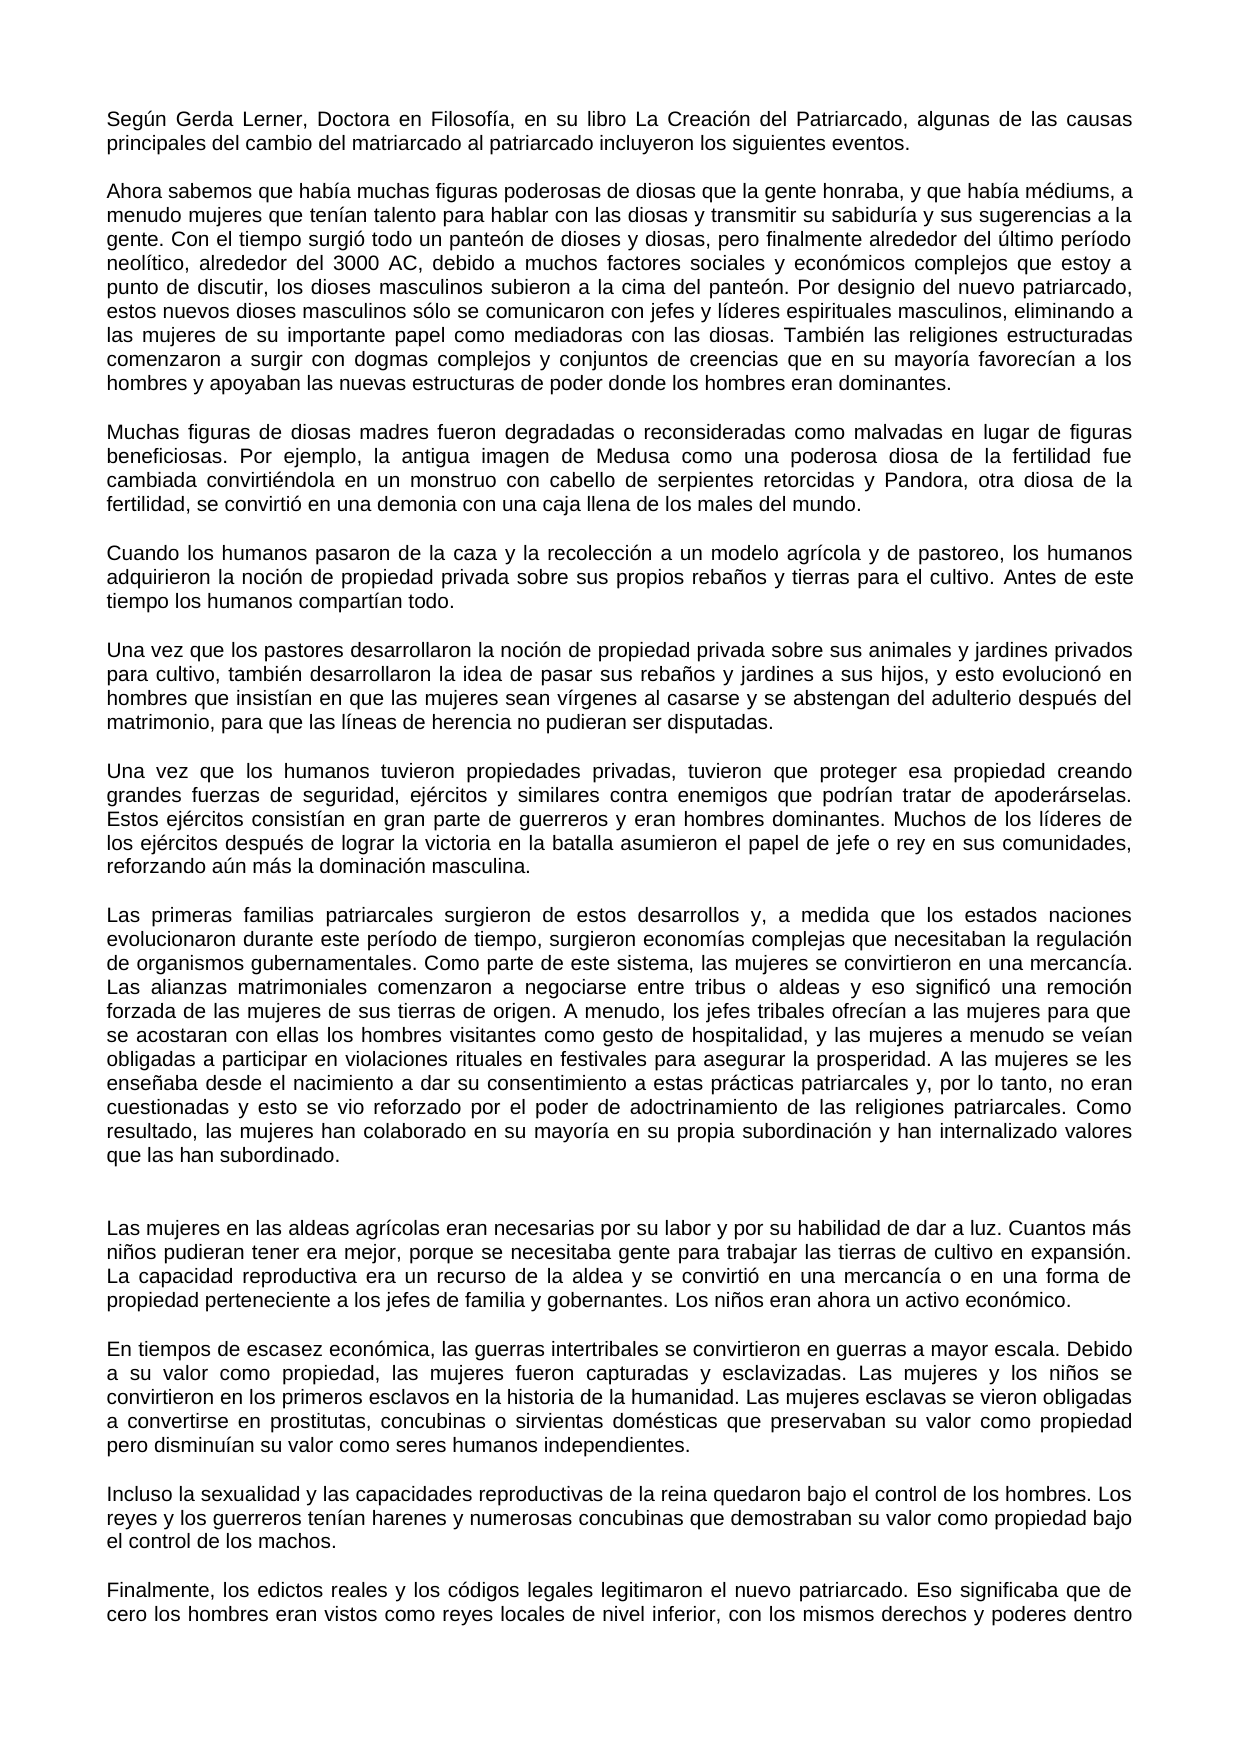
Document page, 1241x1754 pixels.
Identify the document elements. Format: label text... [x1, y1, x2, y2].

text Según Gerda Lerner, Doctora en Filosofía, en su libro La Creación del Patriarcado, algunas de las causas principales del cambio del matriarcado al patriarcado incluyeron los siguientes eventos. [106, 106, 1134, 154]
text En tiempos de escasez económica, las guerras intertribales se convirtieron en guerras a mayor escala. Debido a su valor como propiedad, las mujeres fueron capturadas y esclavizadas. Las mujeres y los niños se convirtieron en los primeros esclavos en la historia de la humanidad. Las mujeres esclavas se vieron obligadas a convertirse en prostitutas, concubinas o sirvientas domésticas que preservaban su valor como propiedad pero disminuían su valor como seres humanos independientes. [106, 1337, 1134, 1456]
text Las primeras familias patriarcales surgieron de estos desarrollos y, a medida que los estados naciones evolucionaron durante este período de tiempo, surgieron economías complejas que necesitaban la regulación de organismos gubernamentales. Como parte de este sistema, las mujeres se convirtieron en una mercancía. Las alianzas matrimoniales comenzaron a negociarse entre tribus o aldeas y eso significó una remoción forzada de las mujeres de sus tierras de origen. A menudo, los jefes tribales ofrecían a las mujeres para que se acostaran con ellas los hombres visitantes como gesto de hospitalidad, y las mujeres a menudo se veían obligadas a participar en violaciones rituales en festivales para asegurar la prosperidad. A las mujeres se les enseñaba desde el nacimiento a dar su consentimiento a estas prácticas patriarcales y, por lo tanto, no eran cuestionadas y esto se vio reforzado por el poder de adoctrinamiento de las religiones patriarcales. Como resultado, las mujeres han colaborado en su mayoría en su propia subordinación y han internalizado valores que las han subordinado. [106, 903, 1134, 1167]
text Muchas figuras de diosas madres fueron degradadas o reconsideradas como malvadas en lugar de figuras beneficiosas. Por ejemplo, la antigua imagen de Medusa como una poderosa diosa de la fertilidad fue cambiada convirtiéndola en un monstruo con cabello de serpientes retorcidas y Pandora, otra diosa de la fertilidad, se convirtió en una demonia con una caja llena de los males del mundo. [106, 420, 1134, 516]
text Cuando los humanos pasaron de la caza y la recolección a un modelo agrícola y de pastoreo, los humanos adquirieron la noción de propiedad privada sobre sus propios rebaños y tierras para el cultivo. Antes de este tiempo los humanos compartían todo. [106, 541, 1134, 613]
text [106, 1578, 1134, 1626]
text Una vez que los pastores desarrollaron la noción de propiedad privada sobre sus animales y jardines privados para cultivo, también desarrollaron la idea de pasar sus rebaños y jardines a sus hijos, y esto evolucionó en hombres que insistían en que las mujeres sean vírgenes al casarse y se abstengan del adulterio después del matrimonio, para que las líneas de herencia no pudieran ser disputadas. [106, 638, 1134, 733]
text Una vez que los humanos tuvieron propiedades privadas, tuvieron que proteger esa propiedad creando grandes fuerzas de seguridad, ejércitos y similares contra enemigos que podrían tratar de apoderárselas. Estos ejércitos consistían en gran parte de guerreros y eran hombres dominantes. Muchos de los líderes de los ejércitos después de lograr la victoria en la batalla asumieron el papel de jefe o rey en sus comunidades, reforzando aún más la dominación masculina. [106, 758, 1134, 878]
text Las mujeres en las aldeas agrícolas eran necesarias por su labor y por su habilidad de dar a luz. Cuantos más niños pudieran tener era mejor, porque se necesitaba gente para trabajar las tierras de cultivo en expansión. La capacidad reproductiva era un recurso de la aldea y se convirtió en una mercancía o en una forma de propiedad perteneciente a los jefes de familia y gobernantes. Los niños eran ahora un activo económico. [106, 1192, 1134, 1312]
text Incluso la sexualidad y las capacidades reproductivas de la reina quedaron bajo el control de los hombres. Los reyes y los guerreros tenían harenes y numerosas concubinas que demostraban su valor como propiedad bajo el control de los machos. [106, 1481, 1134, 1553]
text Ahora sabemos que había muchas figuras poderosas de diosas que la gente honraba, y que había médiums, a menudo mujeres que tenían talento para hablar con las diosas y transmitir su sabiduría y sus sugerencias a la gente. Con el tiempo surgió todo un panteón de dioses y diosas, pero finalmente alrededor del último período neolítico, alrededor del , debido a muchos factores sociales y económicos complejos que estoy a punto de discutir, los dioses masculinos subieron a la cima del panteón. Por designio del nuevo patriarcado, estos nuevos dioses masculinos sólo se comunicaron con jefes y líderes espirituales masculinos, eliminando a las mujeres de su importante papel como mediadoras con las diosas. También las religiones estructuradas comenzaron a surgir con dogmas complejos y conjuntos de creencias que en su mayoría favorecían a los hombres y apoyaban las nuevas estructuras de poder donde los hombres eran dominantes. [106, 179, 1134, 395]
